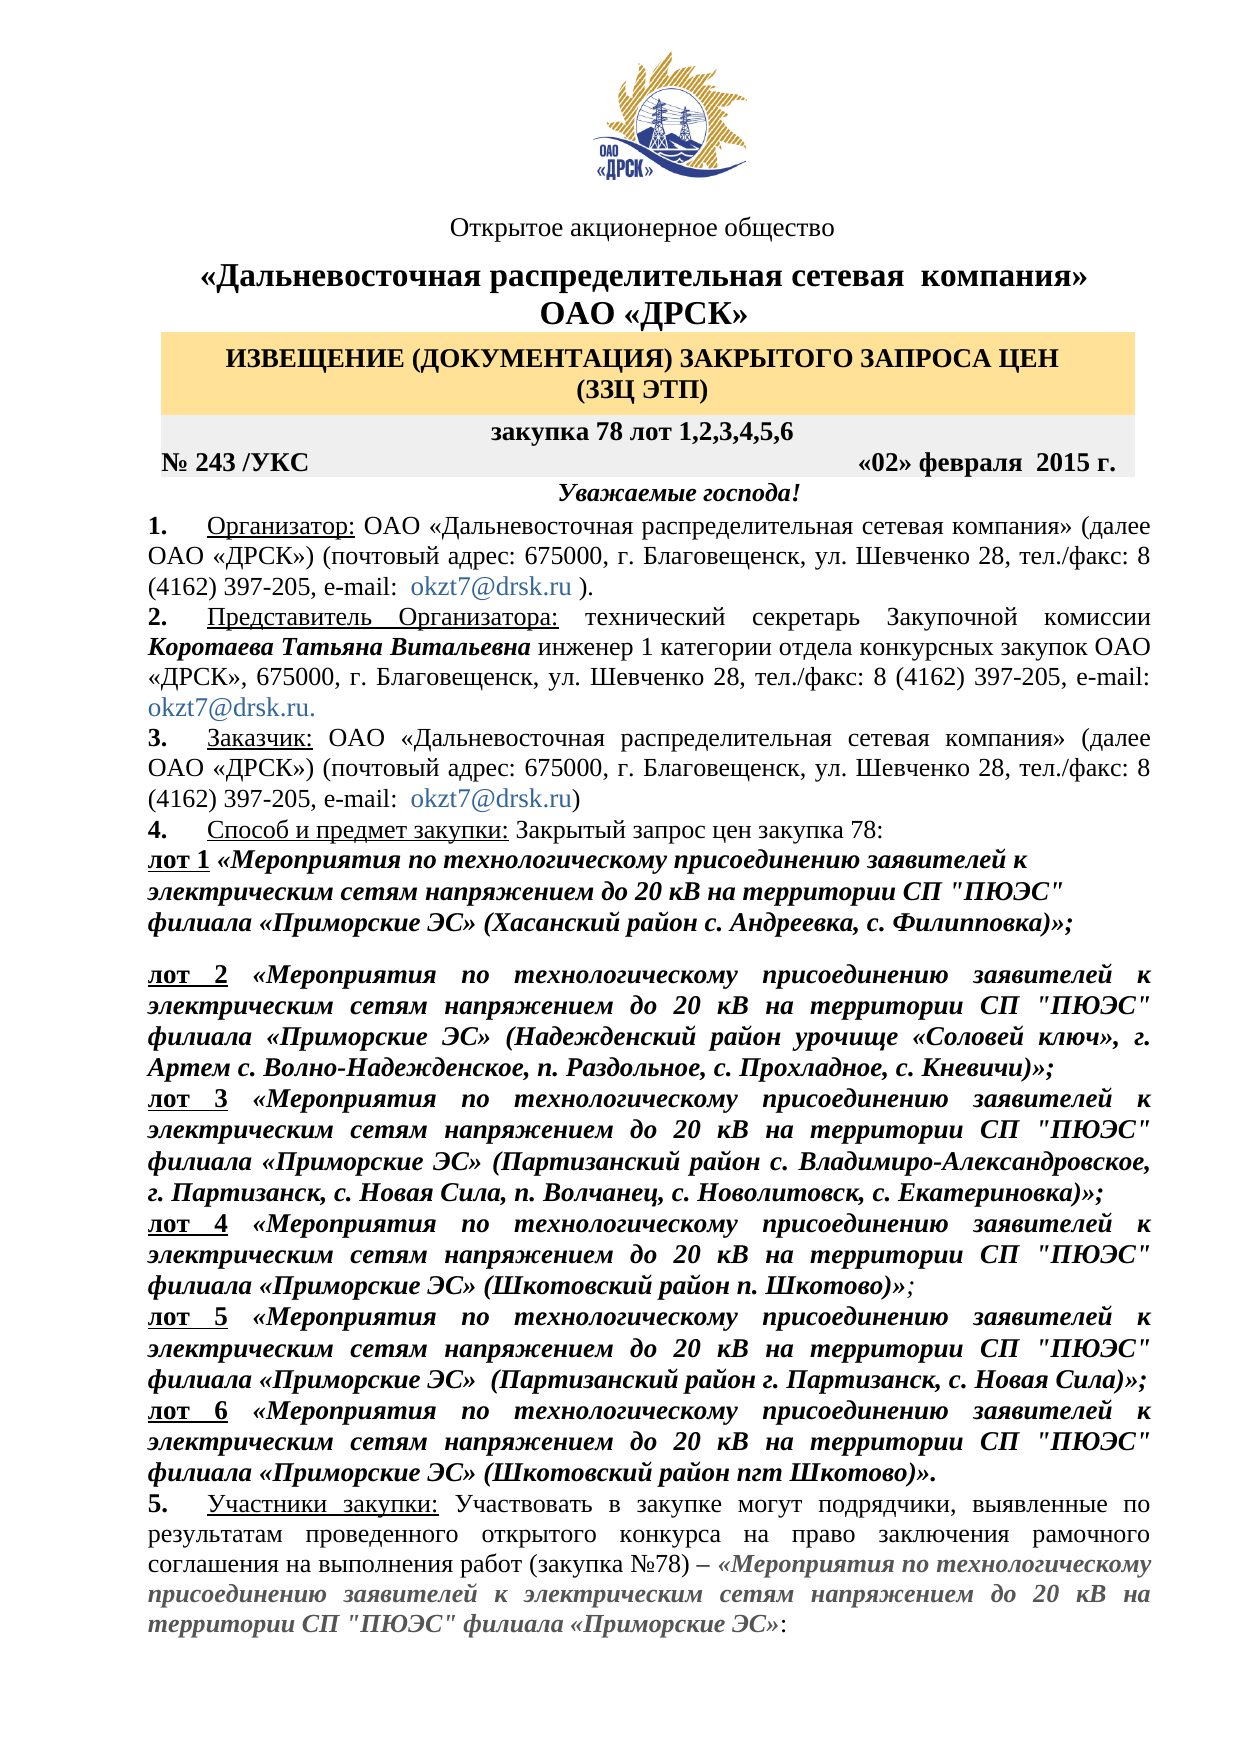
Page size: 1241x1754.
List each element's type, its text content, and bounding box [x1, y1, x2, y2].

text ОАО «ДРСК» [148, 293, 1140, 332]
text лот 1 «Мероприятия по технологическому присоединению заявителей к электрическим сетям напряжением до 20 кВ на территории СП "ПЮЭС" филиала «Приморские ЭС» (Хасанский район с. Андреевка, с. Филипповка)»; [148, 844, 1152, 937]
list Представитель Организатора: технический секретарь Закупочной комиссии Коротаева Татьяна Витальевна инженер 1 категории отдела конкурсных закупок ОАО «ДРСК», 675000, г. Благовещенск, ул. Шевченко 28, тел./факс: 8 (4162) 397-205, e-mail: okzt7@drsk.ru. [148, 601, 1152, 722]
table_header ИЗВЕЩЕНИЕ (ДОКУМЕНТАЦИЯ) ЗАКРЫТОГО ЗАПРОСА ЦЕН (ЗЗЦ ЭТП) [161, 332, 1135, 415]
text лот 4 «Мероприятия по технологическому присоединению заявителей к электрическим сетям напряжением до 20 кВ на территории СП "ПЮЭС" филиала «Приморские ЭС» (Шкотовский район п. Шкотово)»; [148, 1207, 1152, 1301]
list Способ и предмет закупки: Закрытый запрос цен закупка 78: [148, 814, 1152, 844]
list лот 6 «Мероприятия по технологическому присоединению заявителей к электрическим сетям напряжением до 20 кВ на территории СП "ПЮЭС" филиала «Приморские ЭС» (Шкотовский район пгт Шкотово)». [148, 1394, 1152, 1487]
table_cell № 243 /УКС [161, 446, 642, 477]
list Заказчик: ОАО «Дальневосточная распределительная сетевая компания» (далее ОАО «ДРСК») (почтовый адрес: 675000, г. Благовещенск, ул. Шевченко 28, тел./факс: 8 (4162) 397-205, e-mail: okzt7@drsk.ru) [148, 722, 1152, 814]
table_cell закупка 78 лот 1,2,3,4,5,6 [161, 415, 1135, 446]
text Открытое акционерное общество [148, 212, 1137, 243]
text Уважаемые господа! [148, 477, 1152, 507]
text «Дальневосточная распределительная сетевая компания» [148, 255, 1140, 293]
text лот 3 «Мероприятия по технологическому присоединению заявителей к электрическим сетям напряжением до 20 кВ на территории СП "ПЮЭС" филиала «Приморские ЭС» (Партизанский район с. Владимиро-Александровское, г. Партизанск, с. Новая Сила, п. Волчанец, с. Новолитовск, с. Екатериновка)»; [148, 1082, 1152, 1207]
list Организатор: ОАО «Дальневосточная распределительная сетевая компания» (далее ОАО «ДРСК») (почтовый адрес: 675000, г. Благовещенск, ул. Шевченко 28, тел./факс: 8 (4162) 397-205, e-mail: ). [148, 510, 1152, 601]
table_cell «02» февраля 2015 г. [642, 446, 1135, 477]
picture [591, 51, 748, 180]
list Участники закупки: Участвовать в закупке могут подрядчики, выявленные по результатам проведенного открытого конкурса на право заключения рамочного соглашения на выполнения работ (закупка №78) – «Мероприятия по технологическому присоединению заявителей к электрическим сетям напряжением до 20 кВ на территории СП "ПЮЭС" филиала «Приморские ЭС»: [148, 1487, 1152, 1638]
text лот 2 «Мероприятия по технологическому присоединению заявителей к электрическим сетям напряжением до 20 кВ на территории СП "ПЮЭС" филиала «Приморские ЭС» (Надежденский район урочище «Соловей ключ», г. Артем с. Волно-Надежденское, п. Раздольное, с. Прохладное, с. Кневичи)»; [148, 958, 1152, 1082]
text лот 5 «Мероприятия по технологическому присоединению заявителей к электрическим сетям напряжением до 20 кВ на территории СП "ПЮЭС" филиала «Приморские ЭС» (Партизанский район г. Партизанск, с. Новая Сила)»; [148, 1301, 1152, 1394]
